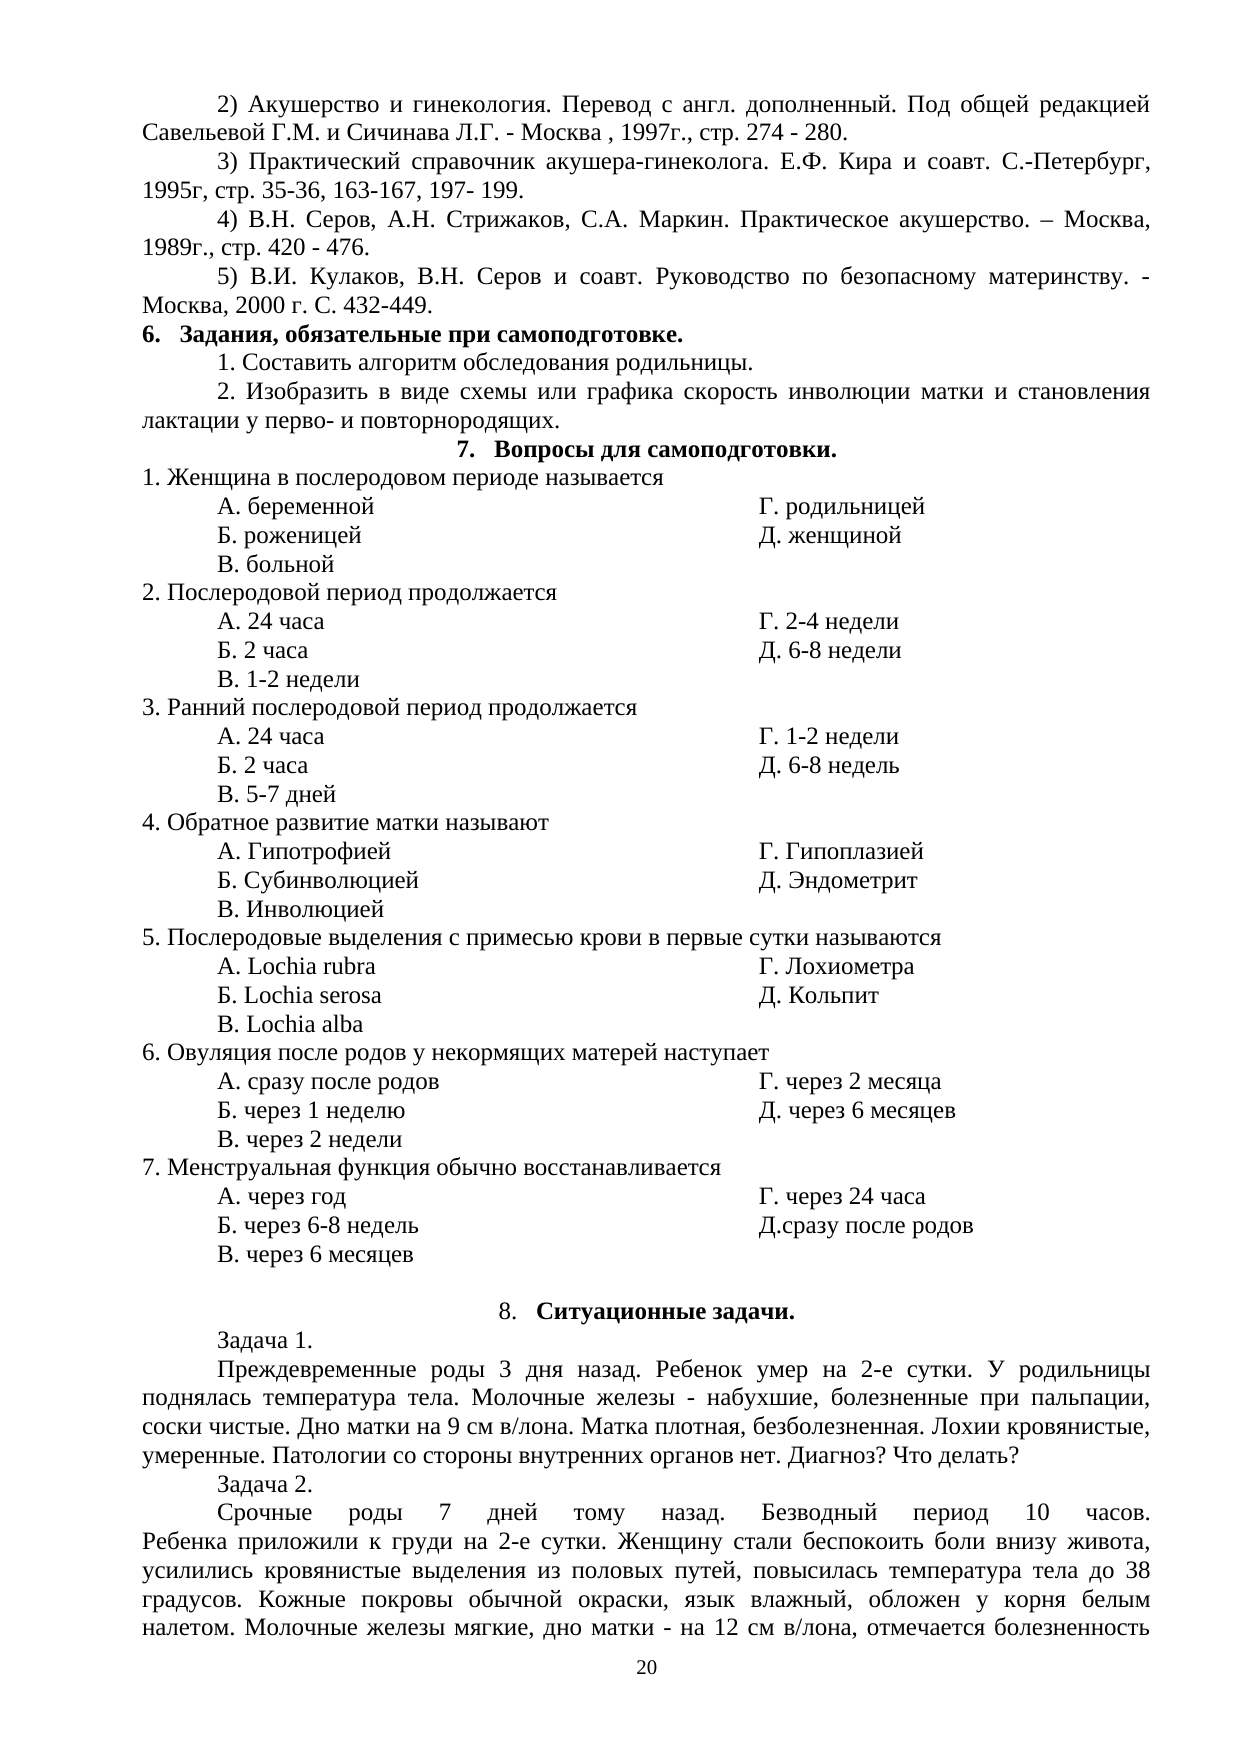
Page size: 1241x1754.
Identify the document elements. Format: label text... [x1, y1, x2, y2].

text А. беременной [142, 491, 610, 520]
text А. Lochia rubra [142, 951, 610, 980]
text Д. Кольпит [683, 980, 1152, 1009]
text Б. через 6-8 недель [142, 1210, 610, 1239]
text Г. через 24 часа [683, 1181, 1152, 1210]
list Ситуационные задачи. [142, 1296, 1152, 1325]
text В. Инволюцией [142, 894, 610, 922]
text А. 24 часа [142, 606, 610, 635]
text 1. Женщина в послеродовом периоде называется [142, 462, 1152, 491]
text А. 24 часа [142, 721, 610, 750]
text Задача 1. [142, 1325, 1152, 1354]
text В. через 2 недели [142, 1124, 610, 1152]
text 5. Послеродовые выделения с примесью крови в первые сутки называются [142, 922, 1152, 951]
text Г. Гипоплазией [683, 836, 1152, 865]
text Б. Lochia serosa [142, 980, 610, 1009]
text Б. 2 часа [142, 750, 610, 779]
text Д. Эндометрит [683, 865, 1152, 894]
text В. больной [142, 549, 610, 577]
text 4. Обратное развитие матки называют [142, 807, 1152, 836]
text Г. через 2 месяца [683, 1066, 1152, 1095]
text 4) В.Н. Серов, А.Н. Стрижаков, С.А. Маркин. Практическое акушерство. – Москва, 1989г., стр. 420 - 476. [142, 204, 1152, 261]
text 7. Менструальная функция обычно восстанавливается [142, 1152, 1152, 1181]
text Задача 2. [142, 1469, 1152, 1497]
text Д.сразу после родов [683, 1210, 1152, 1239]
text В. 1-2 недели [142, 664, 610, 692]
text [142, 1497, 1152, 1641]
text 3. Ранний послеродовой период продолжается [142, 692, 1152, 721]
text Д. 6-8 недели [683, 635, 1152, 664]
text Г. 2-4 недели [683, 606, 1152, 635]
text В. 5-7 дней [142, 779, 610, 807]
text 5) В.И. Кулаков, В.Н. Серов и соавт. Руководство по безопасному материнству. - Москва, 2000 г. С. 432-449. [142, 261, 1152, 319]
text 1. Составить алгоритм обследования родильницы. [142, 347, 1152, 376]
text Д. 6-8 недель [683, 750, 1152, 779]
list Вопросы для самоподготовки. [142, 434, 1152, 462]
text А. сразу после родов [142, 1066, 610, 1095]
text Б. роженицей [142, 520, 610, 549]
text Б. Субинволюцией [142, 865, 610, 894]
text 2. Послеродовой период продолжается [142, 577, 1152, 606]
text Д. через 6 месяцев [683, 1095, 1152, 1124]
text Г. родильницей [683, 491, 1152, 520]
text Г. 1-2 недели [683, 721, 1152, 750]
text А. Гипотрофией [142, 836, 610, 865]
text Б. 2 часа [142, 635, 610, 664]
text Д. женщиной [683, 520, 1152, 549]
text 3) Практический справочник акушера-гинеколога. Е.Ф. Кира и соавт. С.-Петербург, 1995г, стр. 35-36, 163-167, 197- 199. [142, 146, 1152, 204]
list Задания, обязательные при самоподготовке. [142, 319, 1152, 347]
text Г. Лохиометра [683, 951, 1152, 980]
text 2) Акушерство и гинекология. Перевод с англ. дополненный. Под общей редакцией Савельевой Г.М. и Сичинава Л.Г. - Москва , 1997г., стр. 274 - 280. [142, 89, 1152, 146]
text Преждевременные роды 3 дня назад. Ребенок умер на 2-е сутки. У родильницы поднялась температура тела. Молочные железы - набухшие, болезненные при пальпации, соски чистые. Дно матки на 9 см в/лона. Матка плотная, безболезненная. Лохии кровянистые, умеренные. Патологии со стороны внутренних органов нет. Диагноз? Что делать? [142, 1354, 1152, 1469]
text В. Lochia alba [142, 1009, 610, 1037]
text 2. Изобразить в виде схемы или графика скорость инволюции матки и становления лактации у перво- и повторнородящих. [142, 376, 1152, 434]
text В. через 6 месяцев [142, 1239, 610, 1267]
text Б. через 1 неделю [142, 1095, 610, 1124]
text 6. Овуляция после родов у некормящих матерей наступает [142, 1037, 1152, 1066]
text А. через год [142, 1181, 610, 1210]
